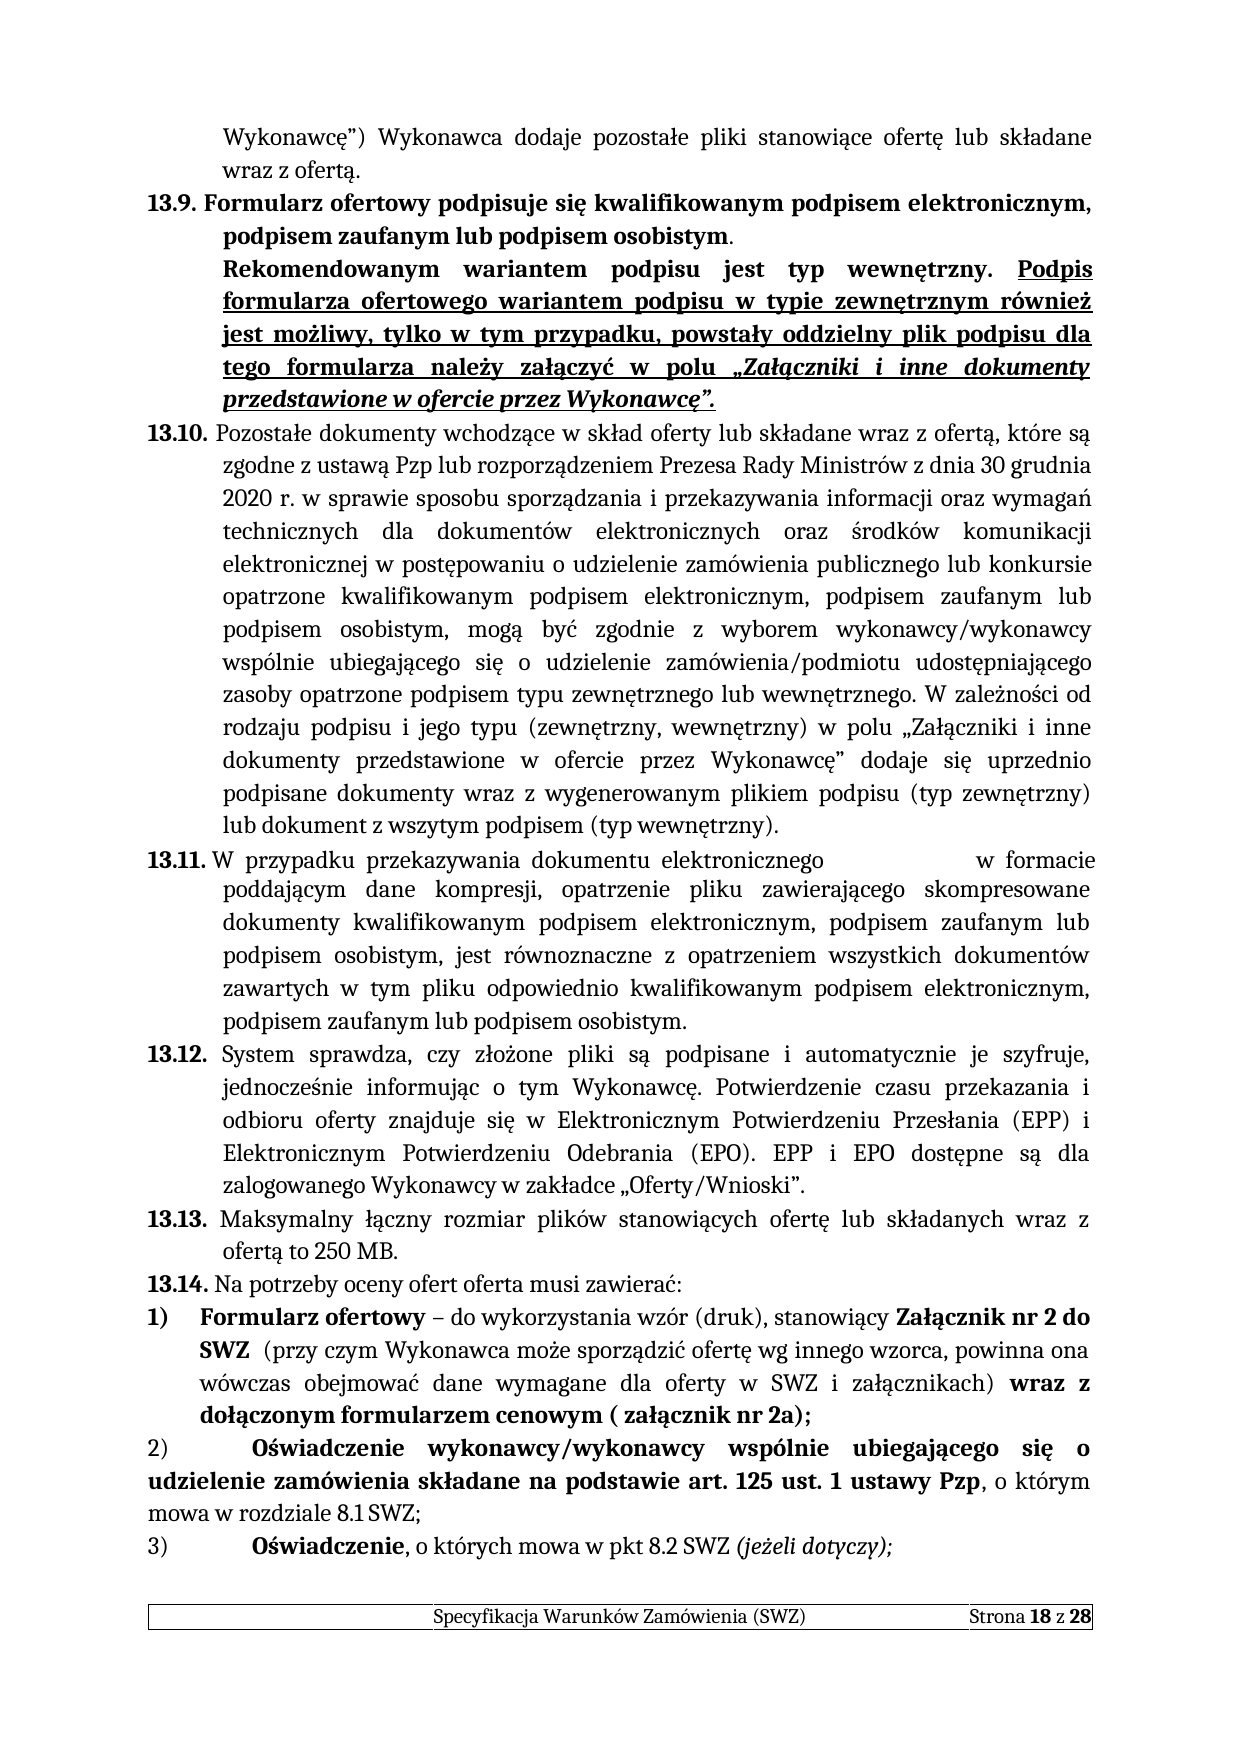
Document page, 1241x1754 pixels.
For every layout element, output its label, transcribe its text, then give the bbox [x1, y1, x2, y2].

text 13.12. System sprawdza, czy złożone pliki są podpisane i automatycznie je szyfruje, jednocześnie informując o tym Wykonawcę. Potwierdzenie czasu przekazania i odbioru oferty znajduje się w Elektronicznym Potwierdzeniu Przesłania (EPP) i Elektronicznym Potwierdzeniu Odebrania (EPO). EPP i EPO dostępne są dla zalogowanego Wykonawcy w zakładce „Oferty/Wnioski”. [148, 1040, 1091, 1200]
table_header w formacie [937, 846, 1096, 875]
text 13.14. Na potrzeby oceny ofert oferta musi zawierać: [148, 1270, 1093, 1298]
list Oświadczenie, o których mowa w pkt 8.2 SWZ (jeżeli dotyczy); [148, 1532, 1091, 1561]
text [148, 123, 1093, 184]
text 13.10. Pozostałe dokumenty wchodzące w skład oferty lub składane wraz z ofertą, które są zgodne z ustawą Pzp lub rozporządzeniem Prezesa Rady Ministrów z dnia 30 grudnia 2020 r. w sprawie sposobu sporządzania i przekazywania informacji oraz wymagań technicznych dla dokumentów elektronicznych oraz środków komunikacji elektronicznej w postępowaniu o udzielenie zamówienia publicznego lub konkursie opatrzone kwalifikowanym podpisem elektronicznym, podpisem zaufanym lub podpisem osobistym, mogą być zgodnie z wyborem wykonawcy/wykonawcy wspólnie ubiegającego się o udzielenie zamówienia/podmiotu udostępniającego zasoby opatrzone podpisem typu zewnętrznego lub wewnętrznego. W zależności od rodzaju podpisu i jego typu (zewnętrzny, wewnętrzny) w polu „Załączniki i inne dokumenty przedstawione w ofercie przez Wykonawcę” dodaje się uprzednio podpisane dokumenty wraz z wygenerowanym plikiem podpisu (typ zewnętrzny) lub dokument z wszytym podpisem (typ wewnętrzny). [148, 419, 1093, 840]
text poddającym dane kompresji, opatrzenie pliku zawierającego skompresowane dokumenty kwalifikowanym podpisem elektronicznym, podpisem zaufanym lub podpisem osobistym, jest równoznaczne z opatrzeniem wszystkich dokumentów zawartych w tym pliku odpowiednio kwalifikowanym podpisem elektronicznym, podpisem zaufanym lub podpisem osobistym. [223, 875, 1091, 1036]
list Formularz ofertowy – do wykorzystania wzór (druk), stanowiący Załącznik nr 2 do SWZ (przy czym Wykonawca może sporządzić ofertę wg innego wzorca, powinna ona wówczas obejmować dane wymagane dla oferty w SWZ i załącznikach) wraz z dołączonym formularzem cenowym ( załącznik nr 2a); [148, 1303, 1091, 1430]
text Rekomendowanym wariantem podpisu jest typ wewnętrzny. Podpis formularza ofertowego wariantem podpisu w typie zewnętrznym również jest możliwy, tylko w tym przypadku, powstały oddzielny plik podpisu dla tego formularza należy załączyć w polu „Załączniki i inne dokumenty przedstawione w ofercie przez Wykonawcę”. [223, 254, 1093, 311]
text Rekomendowanym wariantem podpisu jest typ wewnętrzny. Podpis formularza ofertowego wariantem podpisu w typie zewnętrznym również jest możliwy, tylko w tym przypadku, powstały oddzielny plik podpisu dla tego formularza należy załączyć w polu „Załączniki i inne dokumenty przedstawione w ofercie przez Wykonawcę”. [223, 313, 1093, 414]
list Oświadczenie wykonawcy/wykonawcy wspólnie ubiegającego się o udzielenie zamówienia składane na podstawie art. 125 ust. 1 ustawy Pzp, o którym mowa w rozdziale 8.1 SWZ; [148, 1434, 1091, 1528]
text 13.13. Maksymalny łączny rozmiar plików stanowiących ofertę lub składanych wraz z ofertą to 250 MB. [148, 1204, 1091, 1266]
text 13.9. Formularz ofertowy podpisuje się kwalifikowanym podpisem elektronicznym, podpisem zaufanym lub podpisem osobistym. [148, 189, 1093, 250]
table_header 13.11. W przypadku przekazywania dokumentu elektronicznego [148, 846, 937, 875]
